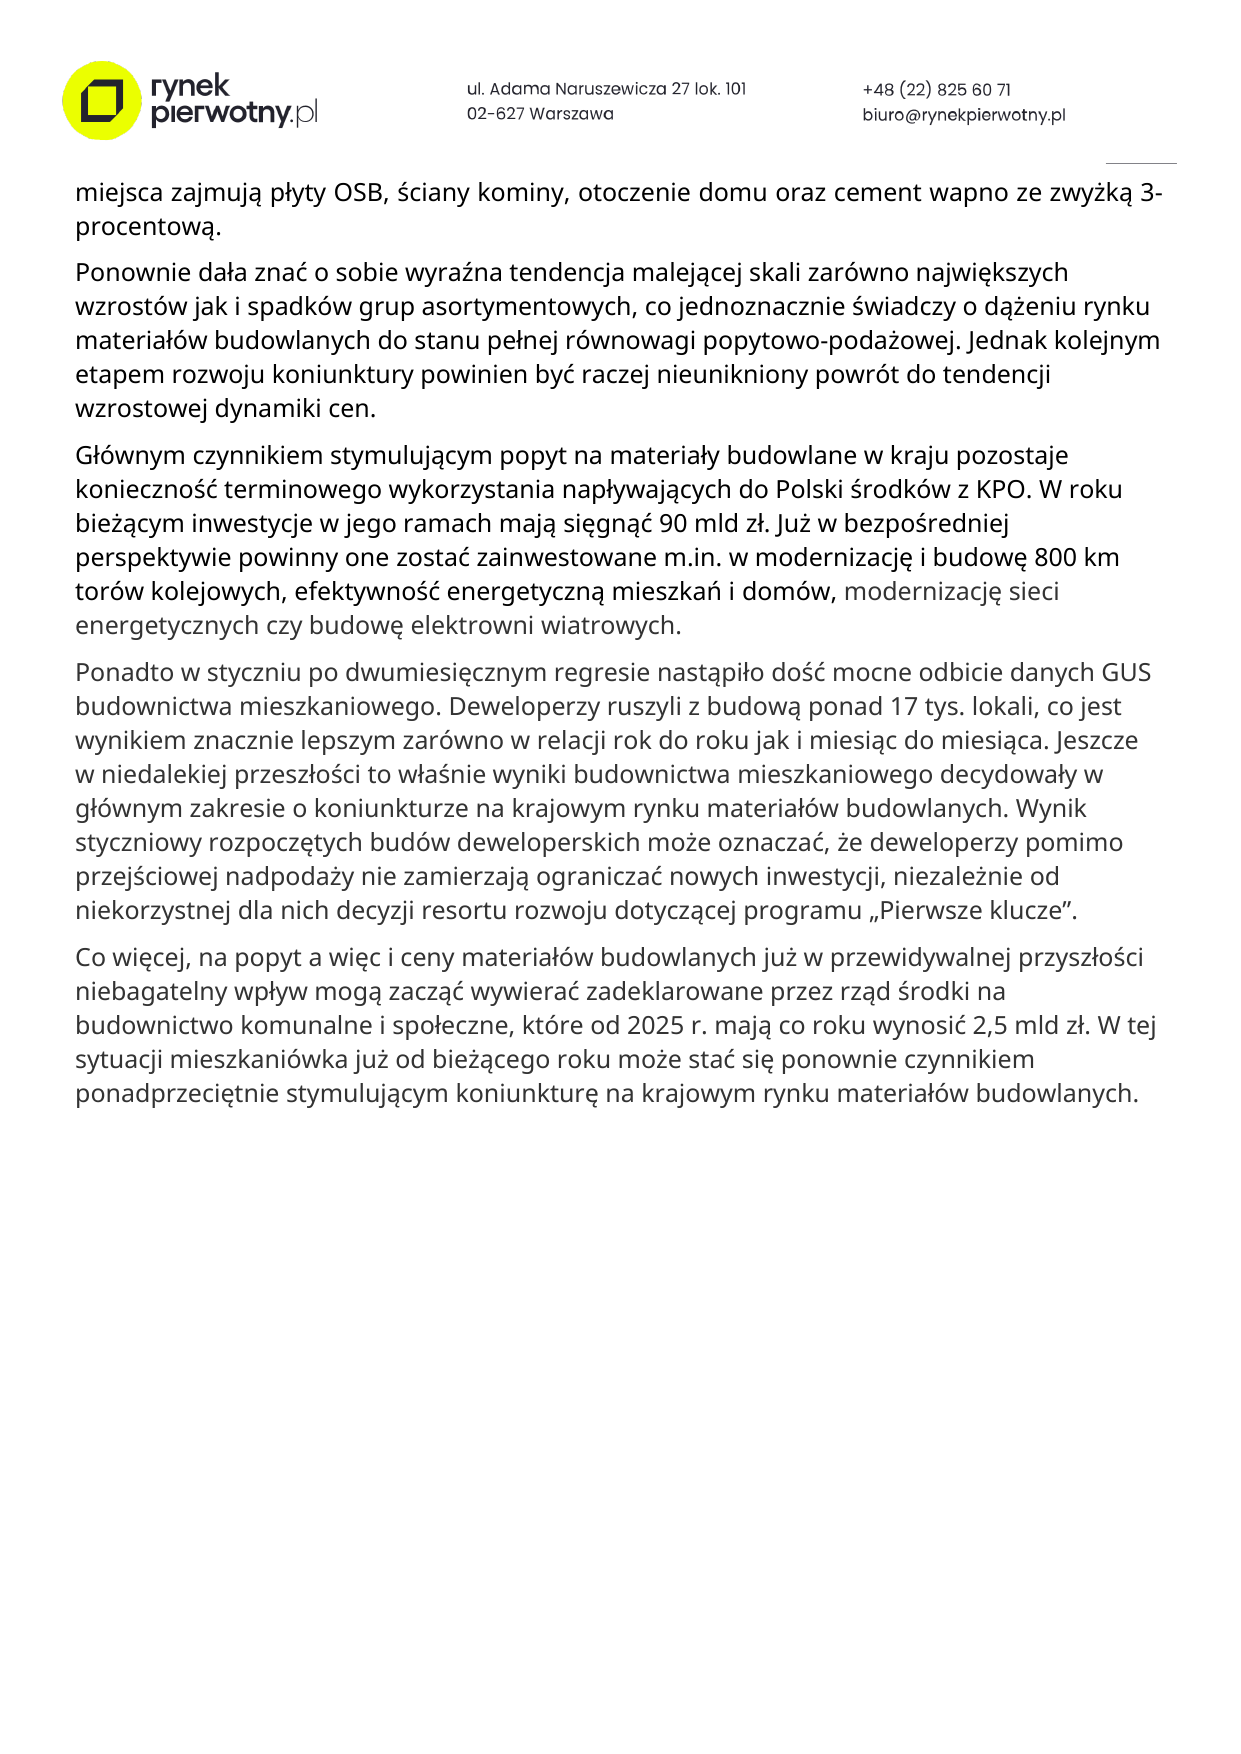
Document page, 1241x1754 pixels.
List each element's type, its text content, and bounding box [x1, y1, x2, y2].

text Ponadto w styczniu po dwumiesięcznym regresie nastąpiło dość mocne odbicie danych GUS budownictwa mieszkaniowego. Deweloperzy ruszyli z budową ponad 17 tys. lokali, co jest wynikiem znacznie lepszym zarówno w relacji rok do roku jak i miesiąc do miesiąca. Jeszcze w niedalekiej przeszłości to właśnie wyniki budownictwa mieszkaniowego decydowały w głównym zakresie o koniunkturze na krajowym rynku materiałów budowlanych. Wynik styczniowy rozpoczętych budów deweloperskich może oznaczać, że deweloperzy pomimo przejściowej nadpodaży nie zamierzają ograniczać nowych inwestycji, niezależnie od niekorzystnej dla nich decyzji resortu rozwoju dotyczącej programu „Pierwsze klucze”. [75, 654, 1165, 927]
text Głównym czynnikiem stymulującym popyt na materiały budowlane w kraju pozostaje konieczność terminowego wykorzystania napływających do Polski środków z KPO. W roku bieżącym inwestycje w jego ramach mają sięgnąć 90 mld zł. Już w bezpośredniej perspektywie powinny one zostać zainwestowane m.in. w modernizację i budowę 800 km torów kolejowych, efektywność energetyczną mieszkań i domów, modernizację sieci energetycznych czy budowę elektrowni wiatrowych. [75, 438, 1165, 642]
text Ponownie dała znać o sobie wyraźna tendencja malejącej skali zarówno największych wzrostów jak i spadków grup asortymentowych, co jednoznacznie świadczy o dążeniu rynku materiałów budowlanych do stanu pełnej równowagi popytowo-podażowej. Jednak kolejnym etapem rozwoju koniunktury powinien być raczej nieunikniony powrót do tendencji wzrostowej dynamiki cen. [75, 255, 1165, 425]
text Co więcej, na popyt a więc i ceny materiałów budowlanych już w przewidywalnej przyszłości niebagatelny wpływ mogą zacząć wywierać zadeklarowane przez rząd środki na budownictwo komunalne i społeczne, które od 2025 r. mają co roku wynosić 2,5 mld zł. W tej sytuacji mieszkaniówka już od bieżącego roku może stać się ponownie czynnikiem ponadprzeciętnie stymulującym koniunkturę na krajowym rynku materiałów budowlanych. [75, 939, 1165, 1110]
picture [52, 52, 1180, 166]
